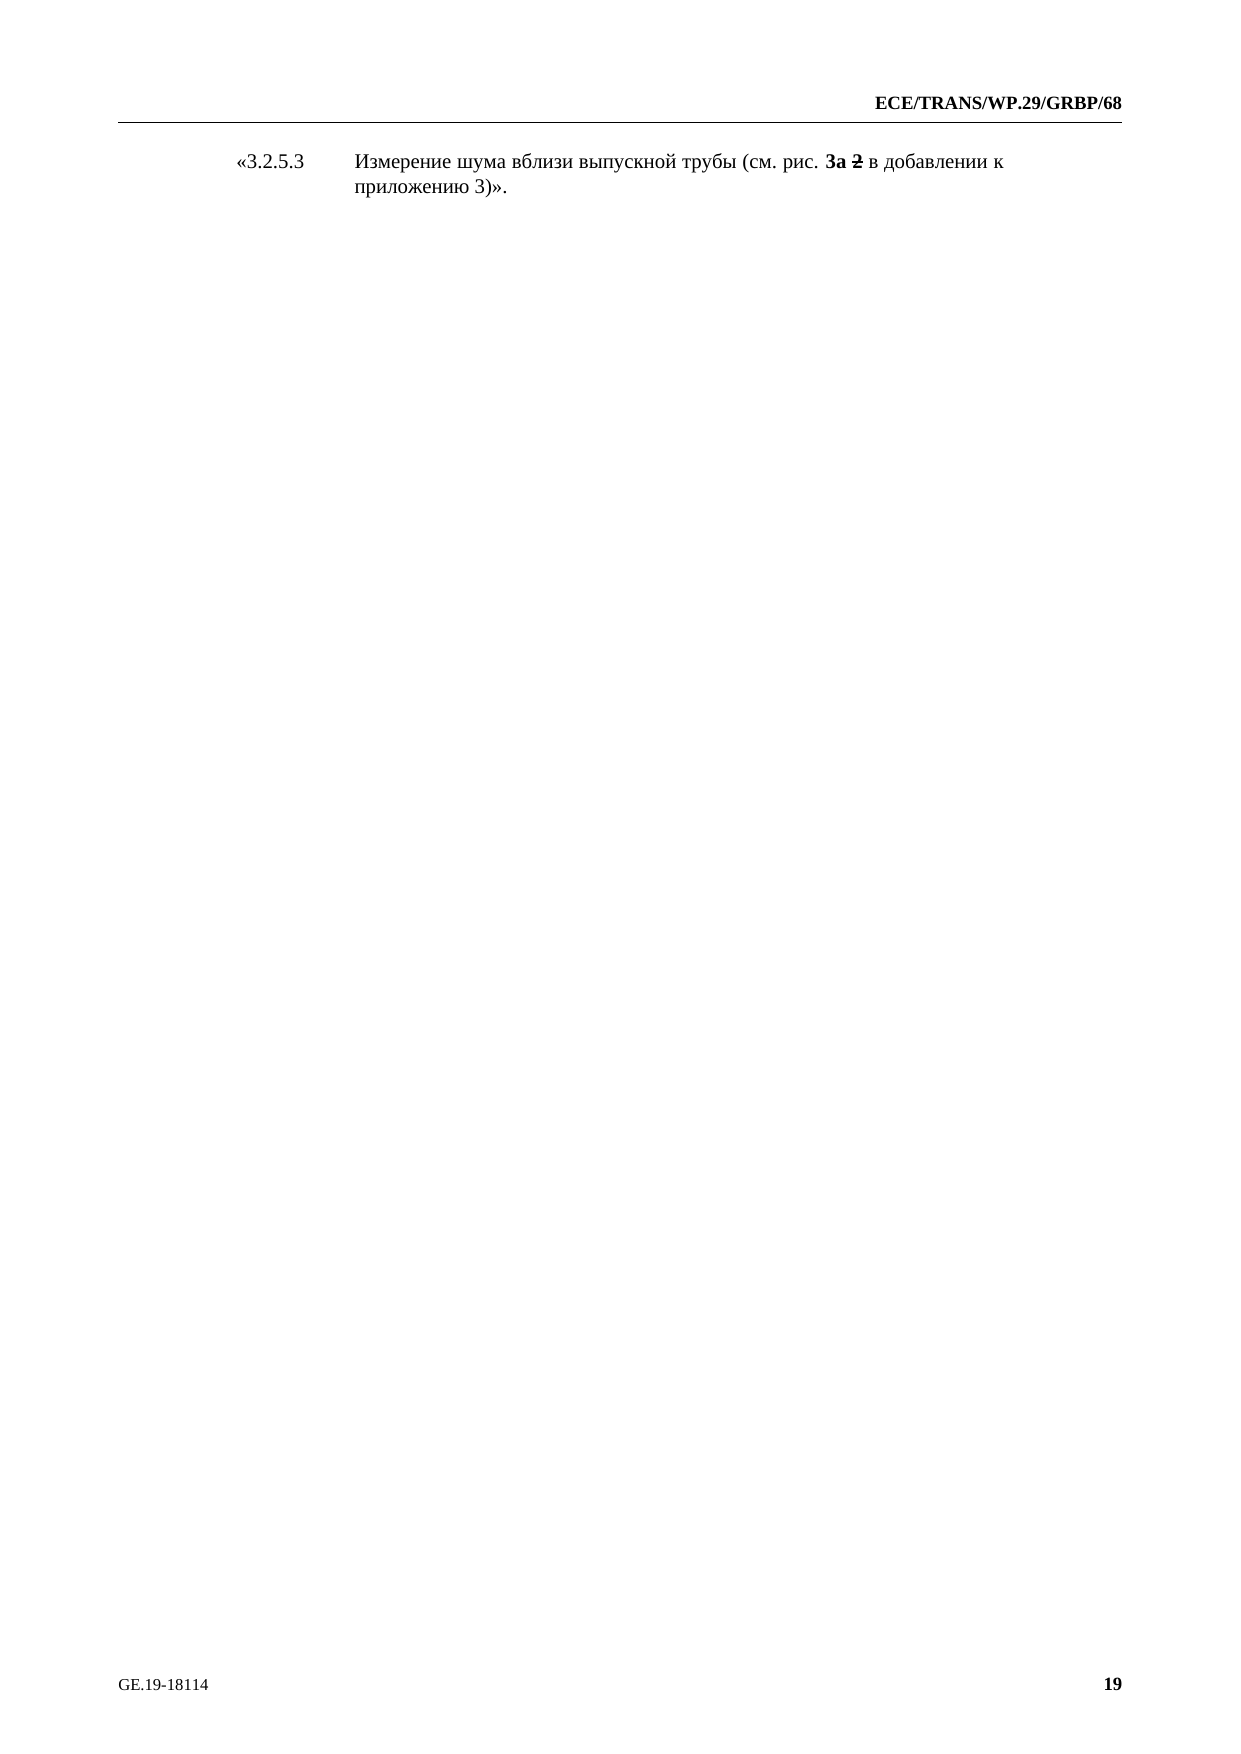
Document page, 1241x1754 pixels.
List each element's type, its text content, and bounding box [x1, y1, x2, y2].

text «3.2.5.3 Измерение шума вблизи выпускной трубы (см. рис. 3a 2 в добавлении к приложению 3)». [236, 148, 1004, 198]
